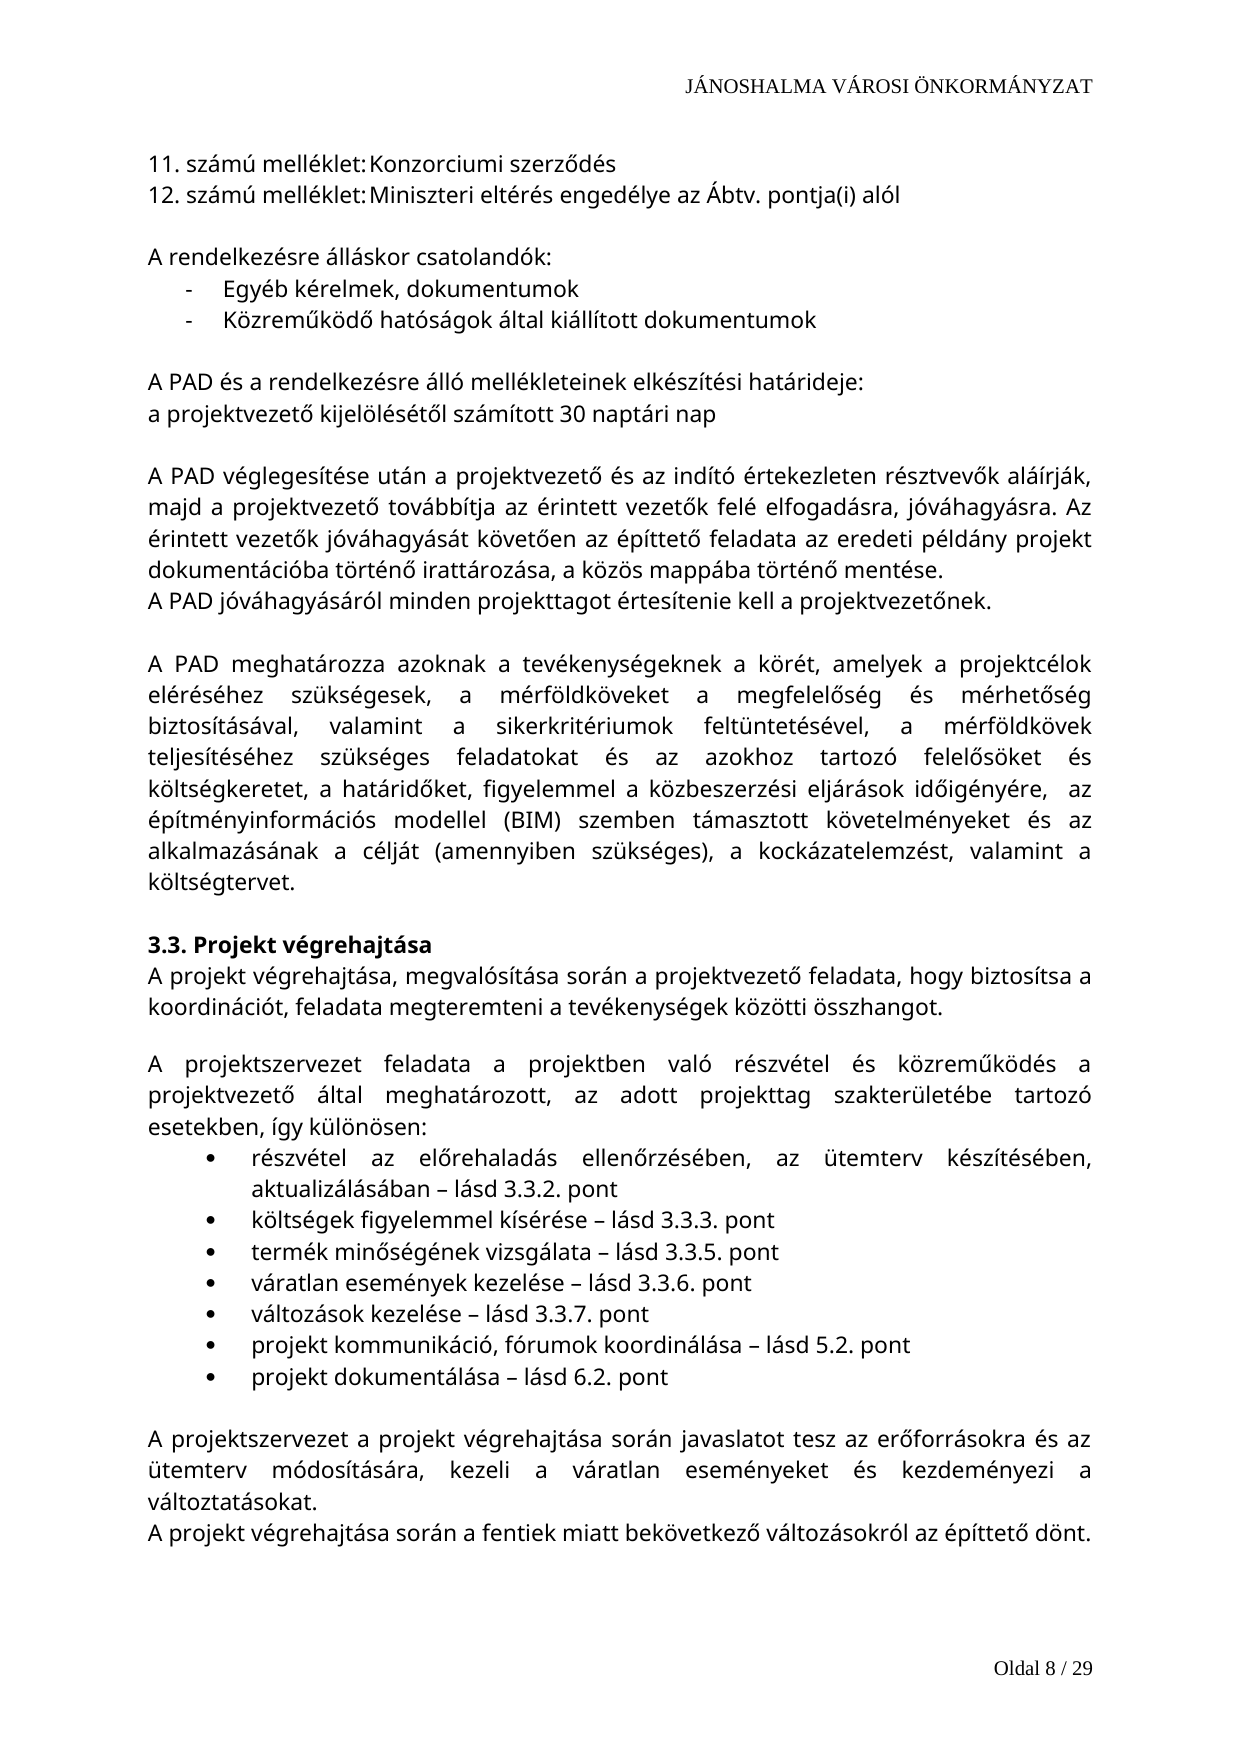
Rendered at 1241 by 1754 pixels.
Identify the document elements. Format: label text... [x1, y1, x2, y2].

subtitle 3.3. Projekt végrehajtása [148, 929, 1093, 960]
text A PAD jóváhagyásáról minden projekttagot értesítenie kell a projektvezetőnek. [148, 585, 1093, 616]
list változások kezelése – lásd 3.3.7. pont [207, 1298, 1093, 1329]
text A projekt végrehajtása, megvalósítása során a projektvezető feladata, hogy biztosítsa a koordinációt, feladata megteremteni a tevékenységek közötti összhangot. [148, 960, 1093, 1023]
text A projektszervezet feladata a projektben való részvétel és közreműködés a projektvezető által meghatározott, az adott projekttag szakterületébe tartozó esetekben, így különösen: [148, 1048, 1093, 1142]
list részvétel az előrehaladás ellenőrzésében, az ütemterv készítésében, aktualizálásában – lásd 3.3.2. pont [207, 1142, 1093, 1204]
text 12. számú melléklet: Miniszteri eltérés engedélye az Ábtv. pontja(i) alól [148, 179, 1093, 210]
text A projektszervezet a projekt végrehajtása során javaslatot tesz az erőforrásokra és az ütemterv módosítására, kezeli a váratlan eseményeket és kezdeményezi a változtatásokat. [148, 1423, 1093, 1517]
list váratlan események kezelése – lásd 3.3.6. pont [207, 1267, 1093, 1298]
text A PAD meghatározza azoknak a tevékenységeknek a körét, amelyek a projektcélok eléréséhez szükségesek, a mérföldköveket a megfelelőség és mérhetőség biztosításával, valamint a sikerkritériumok feltüntetésével, a mérföldkövek teljesítéséhez szükséges feladatokat és az azokhoz tartozó felelősöket és költségkeretet, a határidőket, figyelemmel a közbeszerzési eljárások időigényére, az építményinformációs modellel (BIM) szemben támasztott követelményeket és az alkalmazásának a célját (amennyiben szükséges), a kockázatelemzést, valamint a költségtervet. [148, 648, 1093, 898]
list költségek figyelemmel kísérése – lásd 3.3.3. pont [207, 1204, 1093, 1236]
text a projektvezető kijelölésétől számított 30 naptári nap [148, 398, 1093, 429]
list Közreműködő hatóságok által kiállított dokumentumok [185, 304, 1093, 335]
text A projekt végrehajtása során a fentiek miatt bekövetkező változásokról az építtető dönt. [148, 1517, 1093, 1548]
text A PAD és a rendelkezésre álló mellékleteinek elkészítési határideje: [148, 366, 1093, 398]
list projekt dokumentálása – lásd 6.2. pont [207, 1361, 1093, 1392]
text A rendelkezésre álláskor csatolandók: [148, 241, 1093, 273]
list projekt kommunikáció, fórumok koordinálása – lásd 5.2. pont [207, 1329, 1093, 1361]
list Egyéb kérelmek, dokumentumok [185, 273, 1093, 304]
text 11. számú melléklet: Konzorciumi szerződés [148, 148, 1093, 179]
text A PAD véglegesítése után a projektvezető és az indító értekezleten résztvevők aláírják, majd a projektvezető továbbítja az érintett vezetők felé elfogadásra, jóváhagyásra. Az érintett vezetők jóváhagyását követően az építtető feladata az eredeti példány projekt dokumentációba történő irattározása, a közös mappába történő mentése. [148, 460, 1093, 585]
list termék minőségének vizsgálata – lásd 3.3.5. pont [207, 1236, 1093, 1267]
